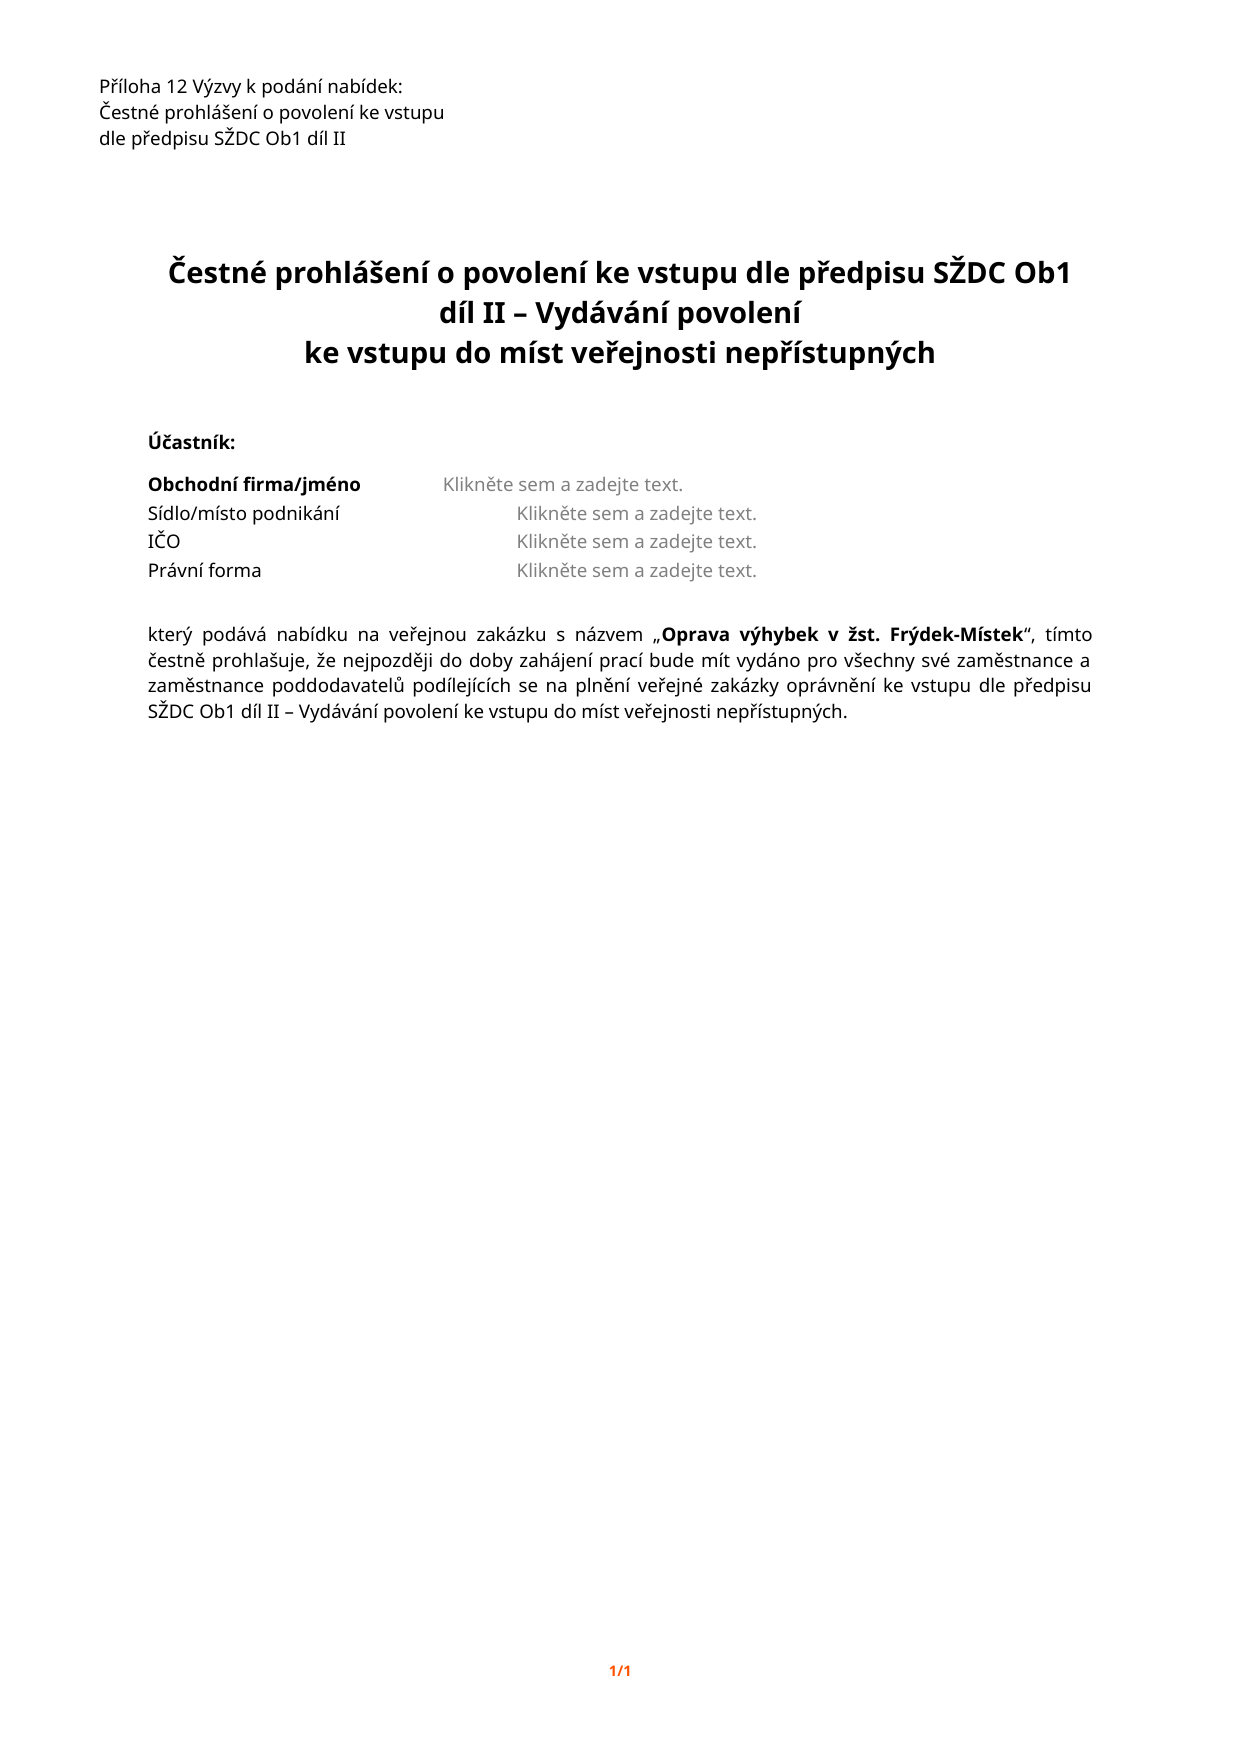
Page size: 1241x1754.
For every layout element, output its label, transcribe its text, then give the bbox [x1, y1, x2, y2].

title ke vstupu do míst veřejnosti nepřístupných [148, 332, 1093, 372]
text IČO [148, 526, 1093, 555]
text Účastník: [148, 424, 1093, 455]
text Právní forma [148, 555, 1093, 584]
text Obchodní firma/jméno [148, 468, 1093, 497]
text který podává nabídku na veřejnou zakázku s názvem „Oprava výhybek v žst. Frýdek-Místek“, tímto čestně prohlašuje, že nejpozději do doby zahájení prací bude mít vydáno pro všechny své zaměstnance a zaměstnance poddodavatelů podílejících se na plnění veřejné zakázky oprávnění ke vstupu dle předpisu SŽDC Ob1 díl II – Vydávání povolení ke vstupu do míst veřejnosti nepřístupných. [148, 622, 1093, 724]
text Sídlo/místo podnikání [148, 497, 1093, 526]
title Čestné prohlášení o povolení ke vstupu dle předpisu SŽDC Ob1 díl II – Vydávání povolení [148, 253, 1093, 332]
